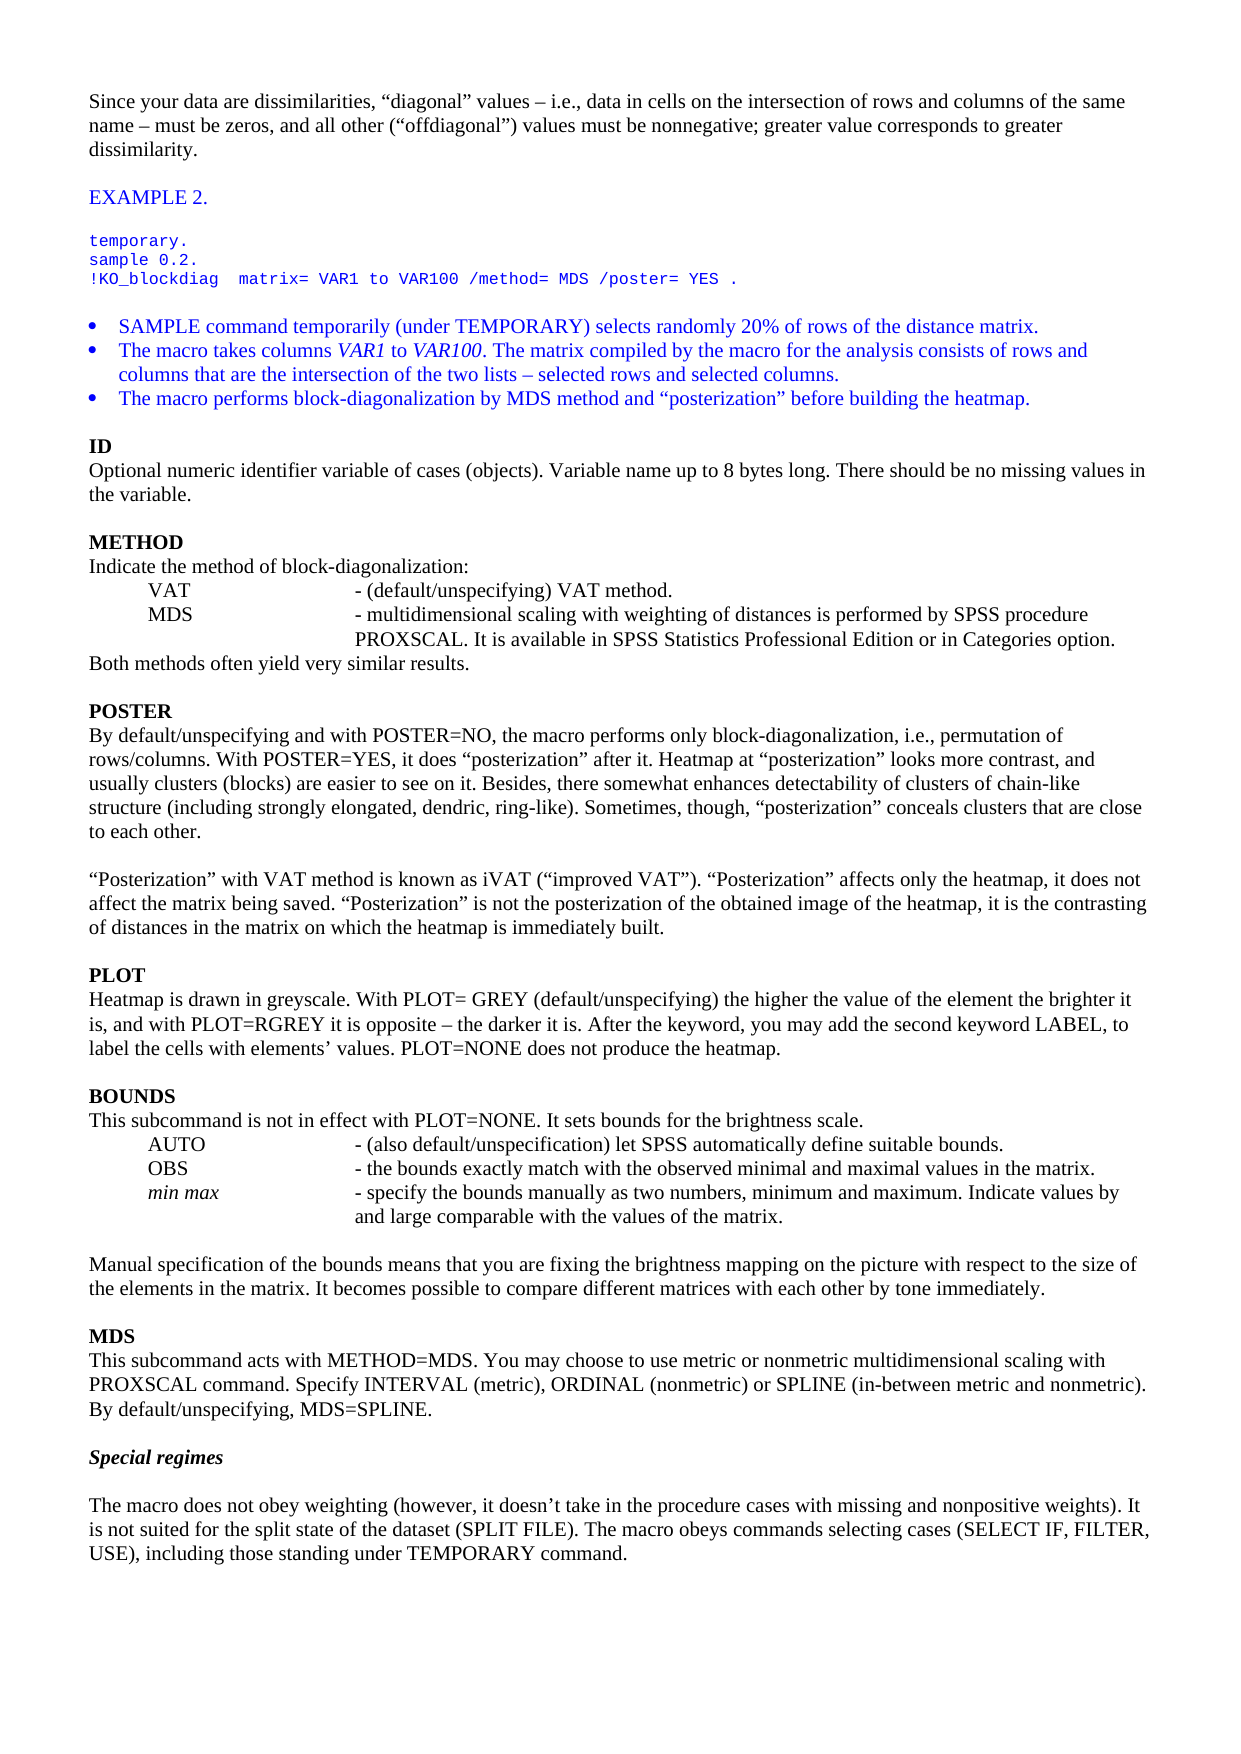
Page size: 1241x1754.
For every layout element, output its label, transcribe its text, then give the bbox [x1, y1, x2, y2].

text temporary. [89, 233, 1152, 252]
list The macro takes columns VAR1 to VAR100. The matrix compiled by the macro for the analysis consists of rows and columns that are the intersection of the two lists – selected rows and selected columns. [89, 338, 1152, 386]
text This subcommand is not in effect with PLOT=NONE. It sets bounds for the brightness scale. [89, 1108, 1152, 1132]
text MDS - multidimensional scaling with weighting of distances is performed by SPSS procedure PROXSCAL. It is available in SPSS Statistics Professional Edition or in Categories option. [148, 602, 1152, 651]
text POSTER [89, 699, 1152, 723]
text Manual specification of the bounds means that you are fixing the brightness mapping on the picture with respect to the size of the elements in the matrix. It becomes possible to compare different matrices with each other by tone immediately. [89, 1252, 1152, 1300]
text MDS [89, 1324, 1152, 1348]
text PLOT [89, 963, 1152, 987]
text Optional numeric identifier variable of cases (objects). Variable name up to 8 bytes long. There should be no missing values in the variable. [89, 458, 1152, 506]
text By default/unspecifying and with POSTER=NO, the macro performs only block-diagonalization, i.e., permutation of rows/columns. With POSTER=YES, it does “posterization” after it. Heatmap at “posterization” looks more contrast, and usually clusters (blocks) are easier to see on it. Besides, there somewhat enhances detectability of clusters of chain-like structure (including strongly elongated, dendric, ring-like). Sometimes, though, “posterization” conceals clusters that are close to each other. [89, 723, 1152, 843]
text Both methods often yield very similar results. [89, 651, 1152, 674]
text OBS - the bounds exactly match with the observed minimal and maximal values in the matrix. [148, 1156, 1152, 1180]
text This subcommand acts with METHOD=MDS. You may choose to use metric or nonmetric multidimensional scaling with PROXSCAL command. Specify INTERVAL (metric), ORDINAL (nonmetric) or SPLINE (in-between metric and nonmetric). By default/unspecifying, MDS=SPLINE. [89, 1348, 1152, 1421]
list The macro performs block-diagonalization by MDS method and “posterization” before building the heatmap. [89, 386, 1152, 410]
text EXAMPLE 2. [89, 185, 1152, 209]
list SAMPLE command temporarily (under TEMPORARY) selects randomly 20% of rows of the distance matrix. [89, 314, 1152, 338]
text METHOD [89, 530, 1152, 554]
text ID [89, 434, 1152, 458]
text min max - specify the bounds manually as two numbers, minimum and maximum. Indicate values by and large comparable with the values of the matrix. [148, 1180, 1152, 1228]
text Special regimes [89, 1444, 1152, 1469]
text AUTO - (also default/unspecification) let SPSS automatically define suitable bounds. [148, 1132, 1152, 1156]
text “Posterization” with VAT method is known as iVAT (“improved VAT”). “Posterization” affects only the heatmap, it does not affect the matrix being saved. “Posterization” is not the posterization of the obtained image of the heatmap, it is the contrasting of distances in the matrix on which the heatmap is immediately built. [89, 867, 1152, 939]
text Indicate the method of block-diagonalization: [89, 554, 1152, 578]
text !KO_blockdiag matrix= VAR1 to VAR100 /method= MDS /poster= YES . [89, 271, 1152, 289]
text sample 0.2. [89, 252, 1152, 271]
text BOUNDS [89, 1084, 1152, 1108]
text Since your data are dissimilarities, “diagonal” values – i.e., data in cells on the intersection of rows and columns of the same name – must be zeros, and all other (“offdiagonal”) values must be nonnegative; greater value corresponds to greater dissimilarity. [89, 89, 1152, 161]
text The macro does not obey weighting (however, it doesn’t take in the procedure cases with missing and nonpositive weights). It is not suited for the split state of the dataset (SPLIT FILE). The macro obeys commands selecting cases (SELECT IF, FILTER, USE), including those standing under TEMPORARY command. [89, 1493, 1152, 1565]
text VAT - (default/unspecifying) VAT method. [148, 578, 1152, 602]
text Heatmap is drawn in greyscale. With PLOT= GREY (default/unspecifying) the higher the value of the element the brighter it is, and with PLOT=RGREY it is opposite – the darker it is. After the keyword, you may add the second keyword LABEL, to label the cells with elements’ values. PLOT=NONE does not produce the heatmap. [89, 987, 1152, 1059]
